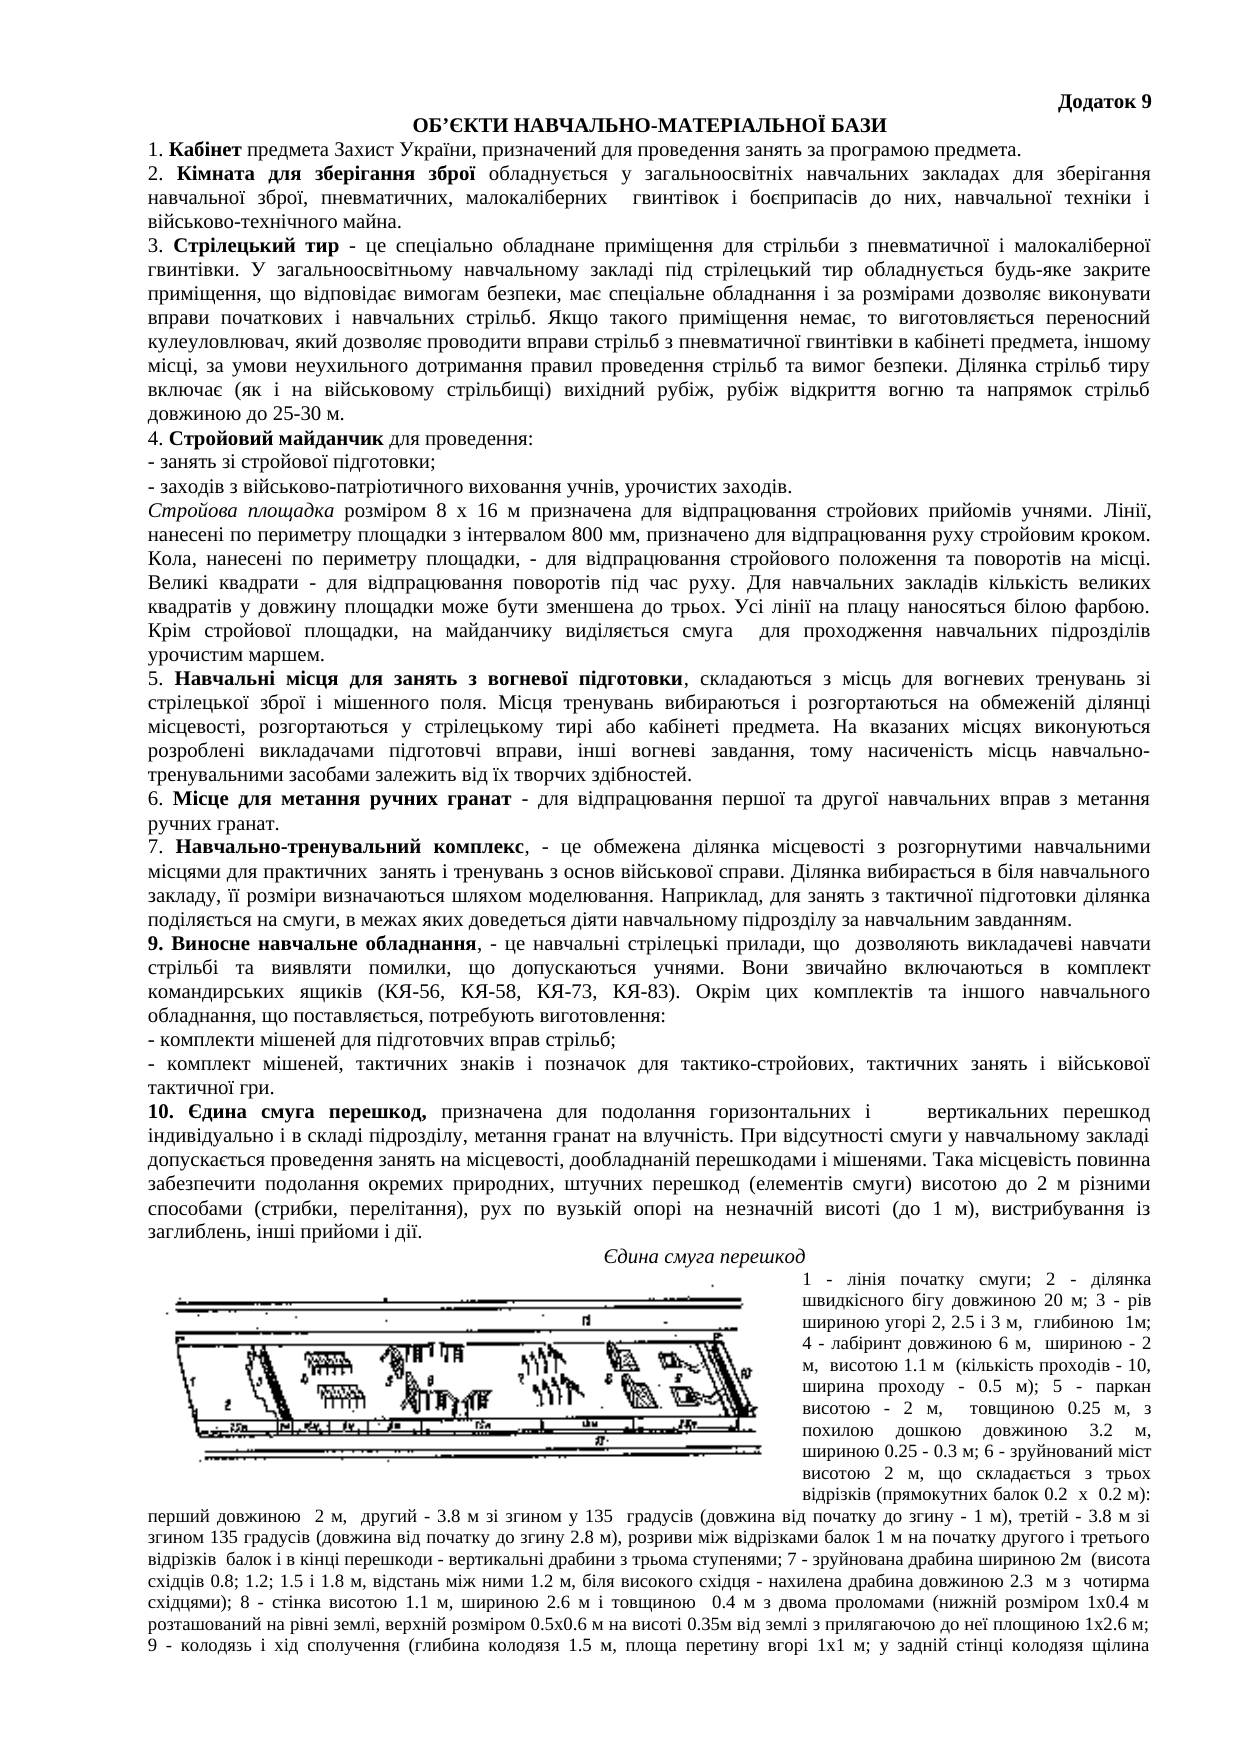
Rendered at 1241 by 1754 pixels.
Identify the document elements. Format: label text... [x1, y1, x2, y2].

text 7. Навчально-тренувальний комплекс, - це обмежена ділянка місцевості з розгорнутими навчальними місцями для практичних занять і тренувань з основ військової справи. Ділянка вибирається в біля навчального закладу, її розміри визначаються шляхом моделювання. Наприклад, для занять з тактичної підготовки ділянка поділяється на смуги, в межах яких доведеться діяти навчальному підрозділу за навчальним завданням. [148, 834, 1152, 931]
text 4. Стройовий майданчик для проведення: [148, 425, 1152, 449]
picture [150, 1278, 784, 1490]
text 2. Кімната для зберігання зброї обладнується у загальноосвітніх навчальних закладах для зберігання навчальної зброї, пневматичних, малокаліберних гвинтівок і боєприпасів до них, навчальної техніки і військово-технічного майна. [148, 161, 1152, 233]
text - заходів з військово-патріотичного виховання учнів, урочистих заходів. [148, 473, 1152, 498]
text 6. Місце для метання ручних гранат - для відпрацювання першої та другої навчальних вправ з метання ручних гранат. [148, 786, 1152, 834]
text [148, 1268, 1152, 1656]
text 3. Стрілецький тир - це спеціально обладнане приміщення для стрільби з пневматичної і малокаліберної гвинтівки. У загальноосвітньому навчальному закладі під стрілецький тир обладнується будь-яке закрите приміщення, що відповідає вимогам безпеки, має спеціальне обладнання і за розмірами дозволяє виконувати вправи початкових і навчальних стрільб. Якщо такого приміщення немає, то виготовляється переносний кулеуловлювач, який дозволяє проводити вправи стрільб з пневматичної гвинтівки в кабінеті предмета, іншому місці, за умови неухильного дотримання правил проведення стрільб та вимог безпеки. Ділянка стрільб тиру включає (як і на військовому стрільбищі) вихідний рубіж, рубіж відкриття вогню та напрямок стрільб довжиною до 25-. [148, 233, 1152, 425]
text 5. Навчальні місця для занять з вогневої підготовки, складаються з місць для вогневих тренувань зі стрілецької зброї і мішенного поля. Місця тренувань вибираються і розгортаються на обмеженій ділянці місцевості, розгортаються у стрілецькому тирі або кабінеті предмета. На вказаних місцях виконуються розроблені викладачами підготовчі вправи, інші вогневі завдання, тому насиченість місць навчально-тренувальними засобами залежить від їх творчих здібностей. [148, 666, 1152, 786]
text Стройова площадка розміром 8 х призначена для відпрацювання стройових прийомів учнями. Лінії, нанесені по периметру площадки з інтервалом , призначено для відпрацювання руху стройовим кроком. Кола, нанесені по периметру площадки, - для відпрацювання стройового положення та поворотів на місці. Великі квадрати - для відпрацювання поворотів під час руху. Для навчальних закладів кількість великих квадратів у довжину площадки може бути зменшена до трьох. Усі лінії на плацу наносяться білою фарбою. Крім стройової площадки, на майданчику виділяється смуга для проходження навчальних підрозділів урочистим маршем. [148, 498, 1152, 666]
text - комплекти мішеней для підготовчих вправ стрільб; [148, 1027, 1152, 1051]
text - комплект мішеней, тактичних знаків і позначок для тактико-стройових, тактичних занять і військової тактичної гри. [148, 1051, 1152, 1099]
text Додаток 9 [148, 88, 1152, 113]
text 9. Виносне навчальне обладнання, - це навчальні стрілецькі прилади, що дозволяють викладачеві навчати стрільбі та виявляти помилки, що допускаються учнями. Вони звичайно включаються в комплект командирських ящиків (КЯ-56, КЯ-58, КЯ-73, КЯ-83). Окрім цих комплектів та іншого навчального обладнання, що поставляється, потребують виготовлення: [148, 931, 1152, 1027]
text 1. Кабінет предмета Захист України, призначений для проведення занять за програмою предмета. [148, 137, 1152, 161]
text Єдина смуга перешкод [148, 1243, 1152, 1268]
text - занять зі стройової підготовки; [148, 449, 1152, 473]
text 10. Єдина смуга перешкод, призначена для подолання горизонтальних i вертикальних перешкод iндивiдуально і в складi пiдроздiлу, метання гранат на влучність. При відсутності смуги у навчальному закладі допускається проведення занять на мiсцевостi, дообладнанiй перешкодами i мішенями. Така місцевість повинна забезпечити подолання окремих природних, штучних перешкод (елементів смуги) висотою до різними способами (стрибки, перелітання), рух по вузькій опорі на незначній висоті (до ), вистрибування із заглиблень, інші прийоми і дії. [148, 1099, 1152, 1243]
text ОБ’ЄКТИ НАВЧАЛЬНО-МАТЕРІАЛЬНОЇ БАЗИ [148, 113, 1152, 137]
